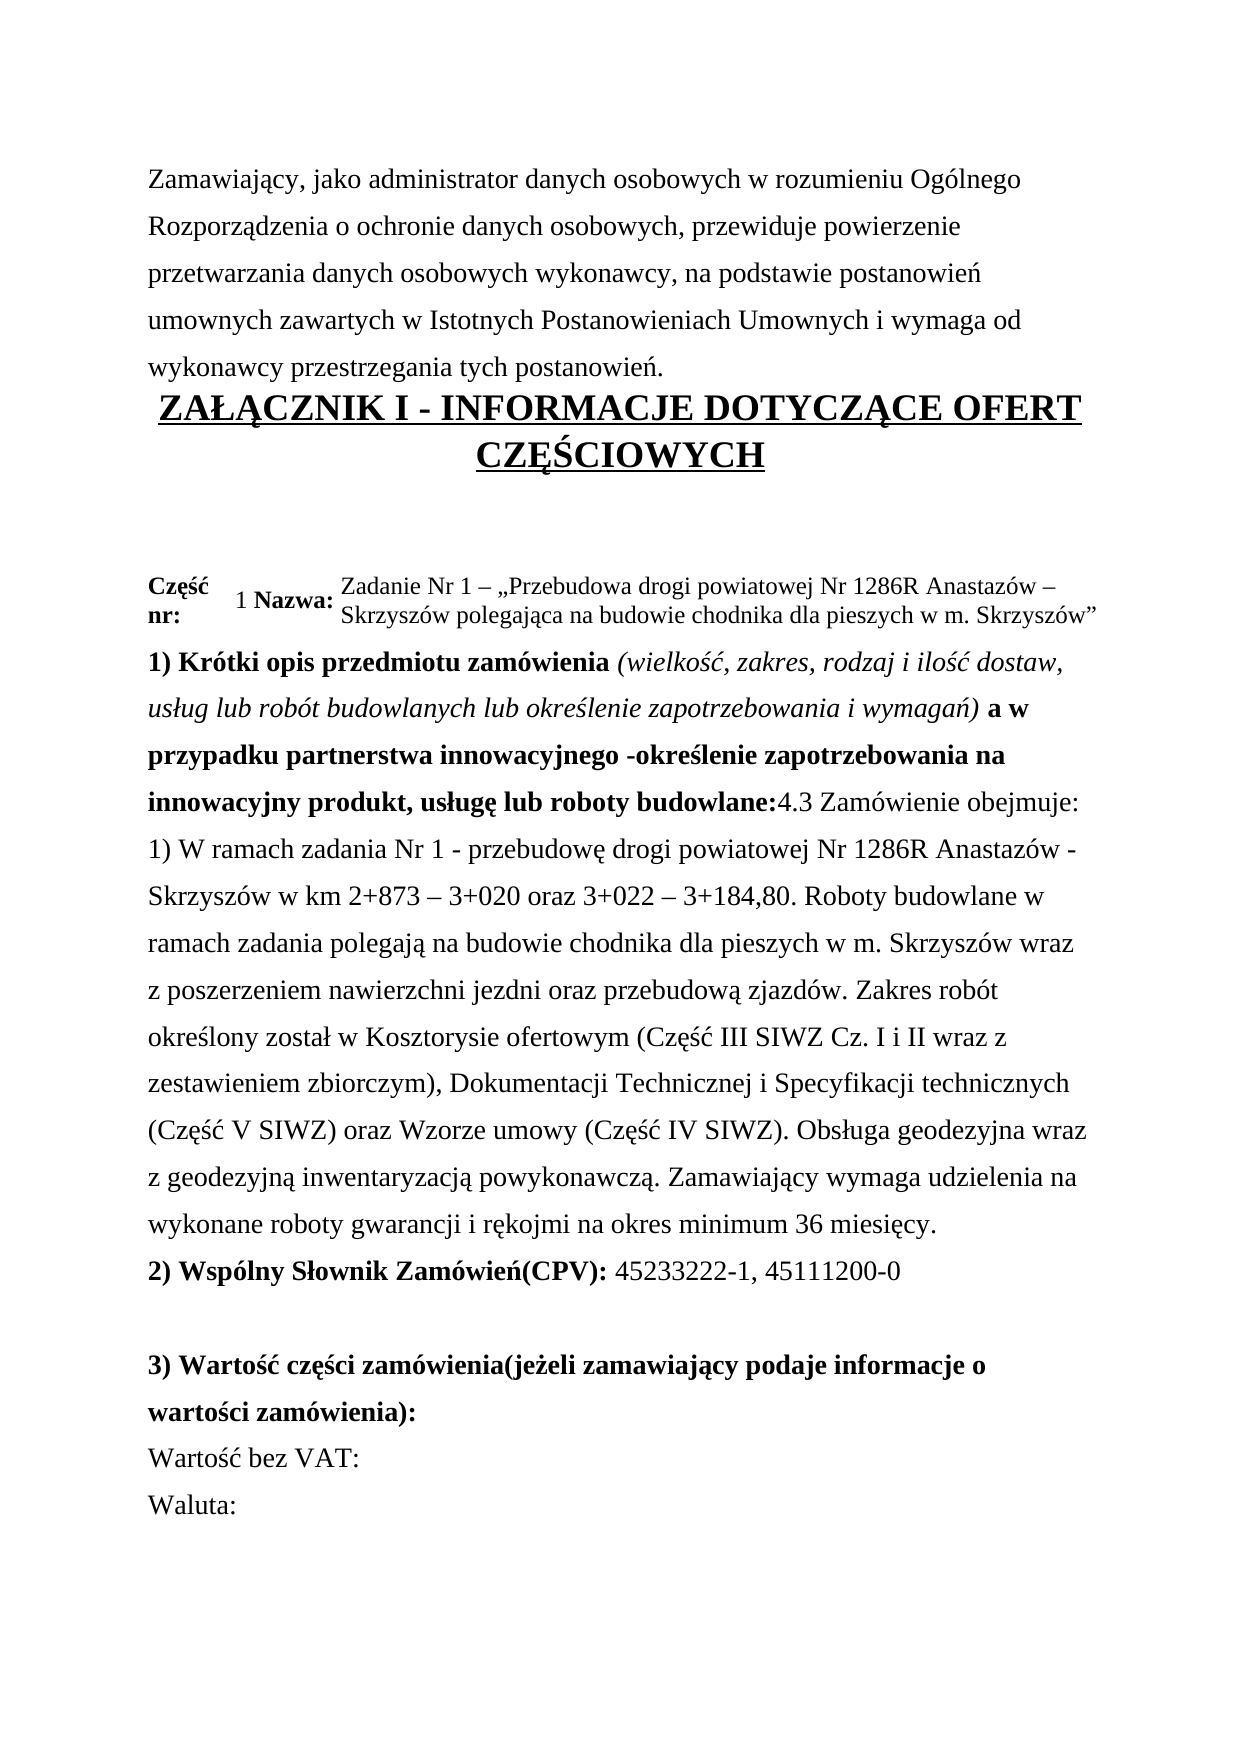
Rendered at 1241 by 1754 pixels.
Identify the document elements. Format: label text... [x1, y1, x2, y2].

text ZAŁĄCZNIK I - INFORMACJE DOTYCZĄCE OFERT CZĘŚCIOWYCH [148, 382, 1093, 476]
table_header 1 [233, 570, 252, 630]
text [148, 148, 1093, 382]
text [148, 630, 1093, 1568]
table_header Zadanie Nr 1 – „Przebudowa drogi powiatowej Nr 1286R Anastazów – Skrzyszów polegająca na budowie chodnika dla pieszych w m. Skrzyszów” [339, 570, 1100, 630]
table_header Część nr: [146, 570, 233, 630]
table_header Nazwa: [252, 570, 339, 630]
